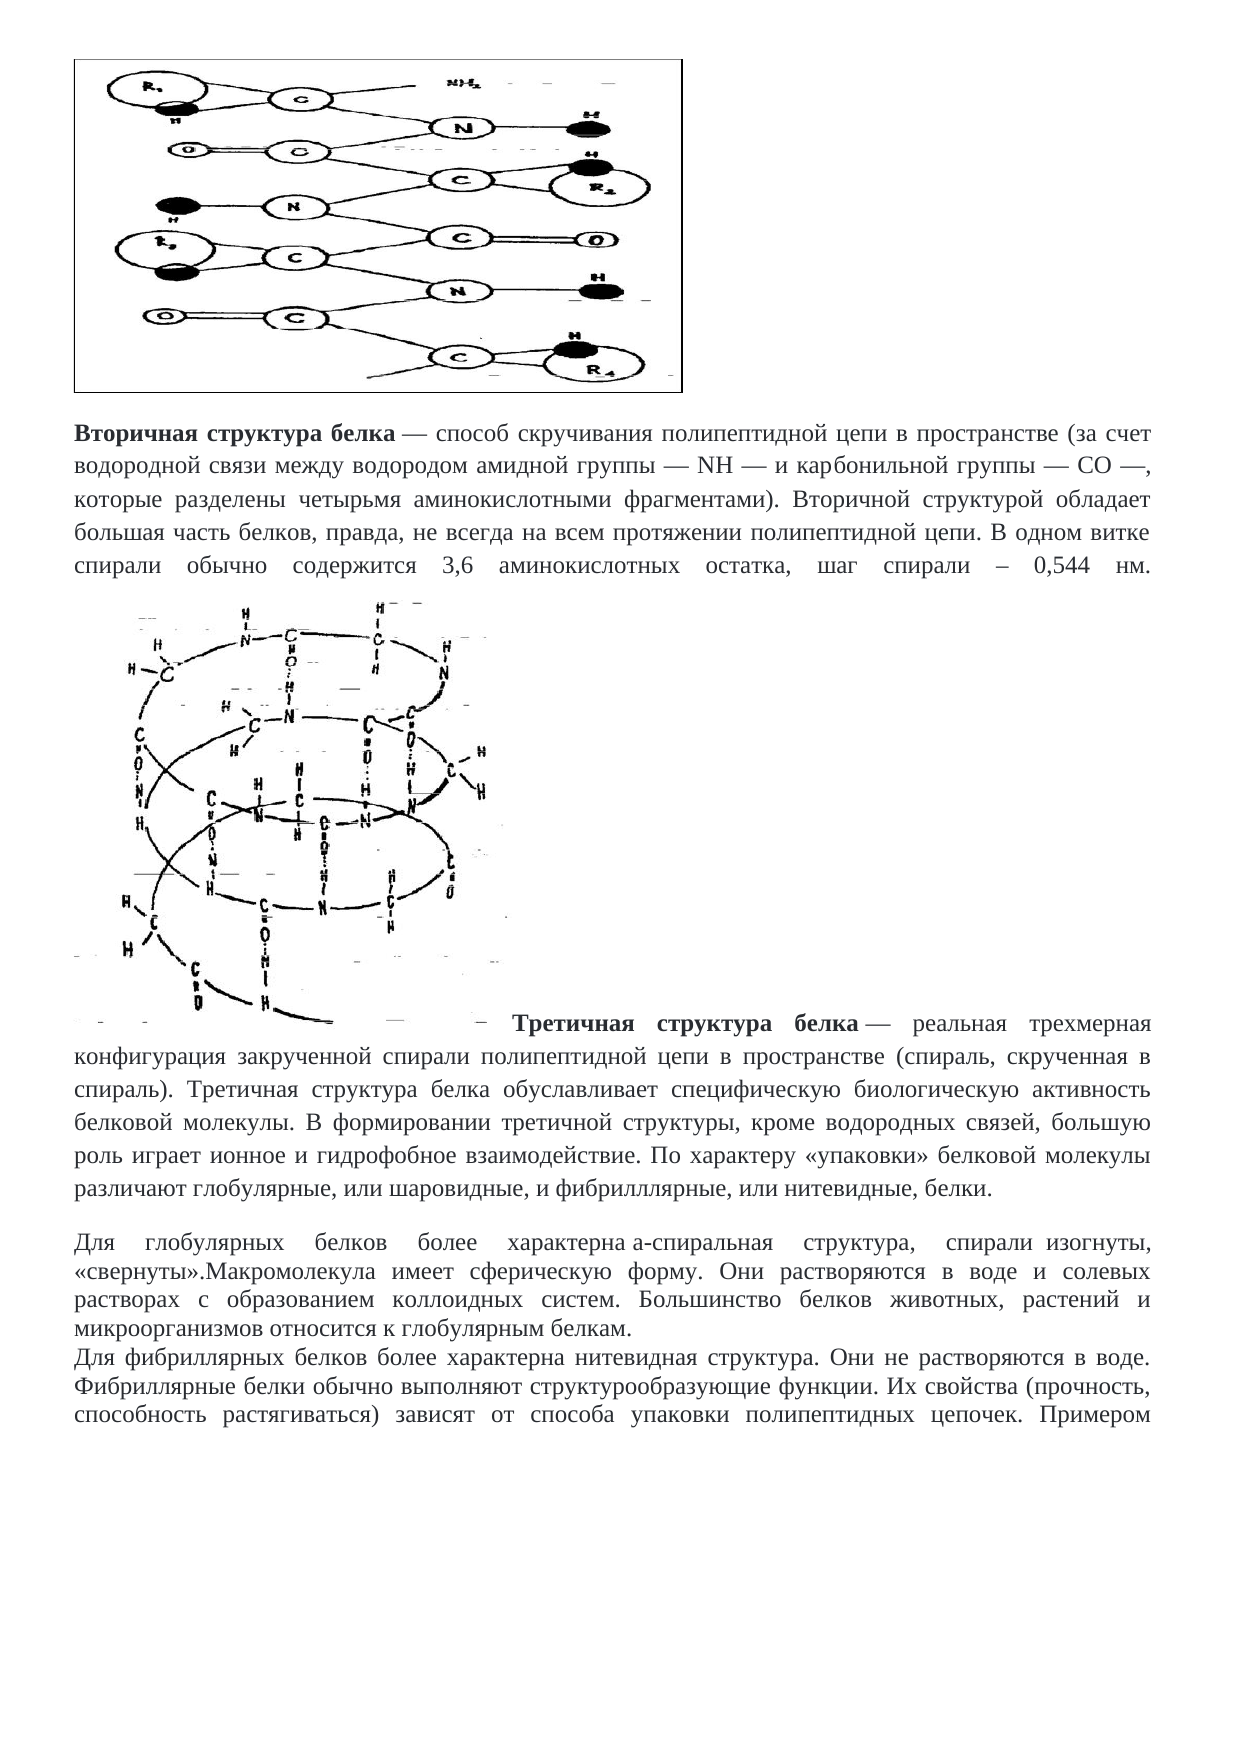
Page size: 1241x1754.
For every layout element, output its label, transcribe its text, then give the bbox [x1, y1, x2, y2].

picture [73, 582, 512, 1032]
text Для глобулярных белков более характерна a-спиральная структура, спирали изогнуты, «свернуты».Макромолекула имеет сферическую форму. Они растворяются в воде и солевых растворах с образованием коллоидных систем. Большинство белков животных, растений и микроорганизмов относится к глобулярным белкам. [74, 1227, 1152, 1342]
picture [73, 59, 683, 393]
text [74, 1342, 1152, 1428]
